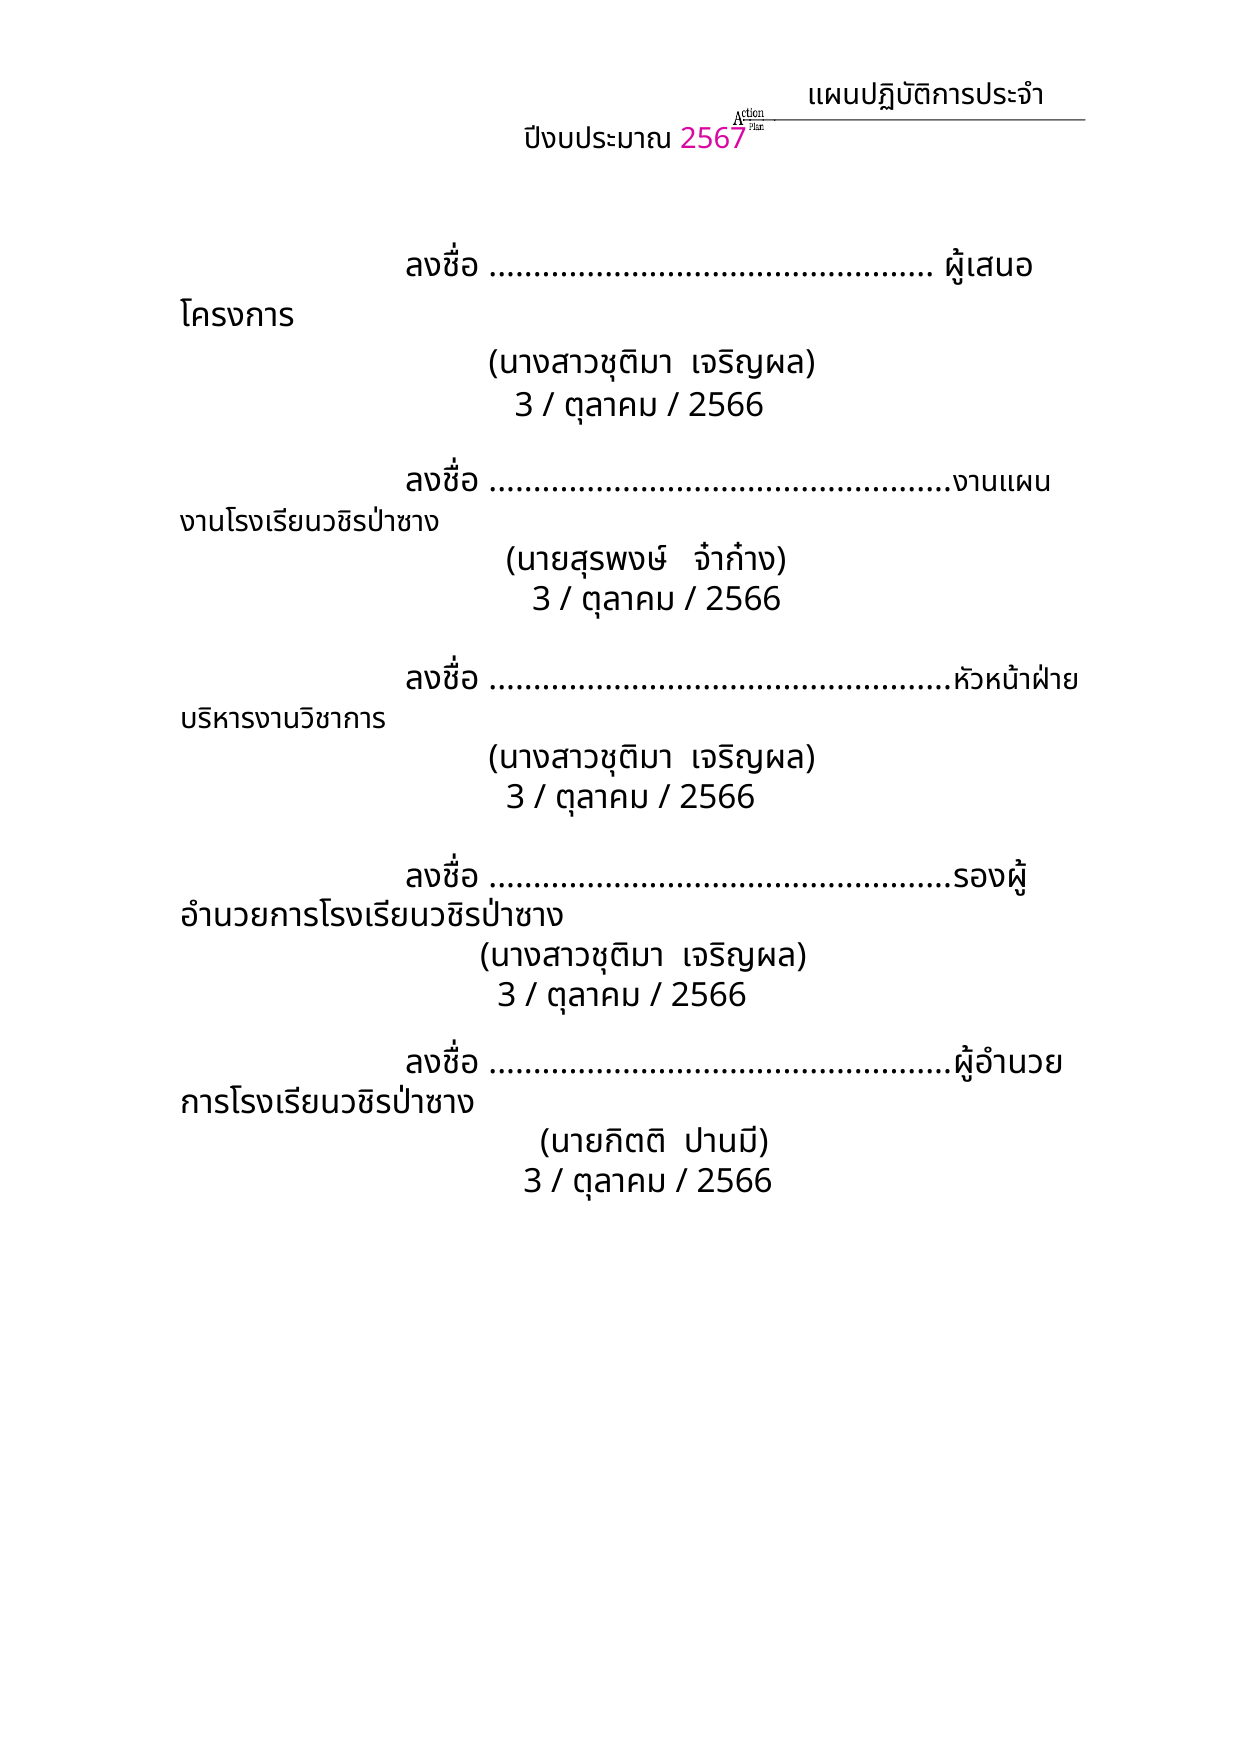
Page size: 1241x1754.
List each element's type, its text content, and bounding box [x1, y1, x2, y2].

list 3 / ตุลาคม / 2566 [180, 974, 1090, 1014]
list (นางสาวชุติมา เจริญผล) [180, 935, 1090, 974]
list (นางสาวชุติมา เจริญผล) [180, 737, 1090, 776]
list ลงชื่อ ....................................................หัวหน้าฝ่ายบริหารงานวิชาการ [180, 658, 1090, 737]
list (นางสาวชุติมา เจริญผล) [180, 341, 1090, 381]
list ลงชื่อ ....................................................รองผู้อำนวยการโรงเรียนวชิรป่าซาง [180, 856, 1090, 935]
list 3 / ตุลาคม / 2566 [180, 1161, 1090, 1200]
list ลงชื่อ ....................................................ผู้อำนวยการโรงเรียนวชิรป่าซาง [180, 1042, 1090, 1121]
list ลงชื่อ ....................................................งานแผนงานโรงเรียนวชิรป่าซาง [180, 460, 1090, 539]
list 3 / ตุลาคม / 2566 [180, 578, 1090, 618]
list ลงชื่อ .................................................. ผู้เสนอโครงการ [180, 240, 1090, 341]
list 3 / ตุลาคม / 2566 [180, 776, 1090, 816]
picture [721, 104, 1088, 136]
list (นายกิตติ ปานมี) [180, 1121, 1090, 1161]
list 3 / ตุลาคม / 2566 [180, 381, 1090, 432]
list (นายสุรพงษ์ จ๋าก๋าง) [180, 539, 1090, 578]
